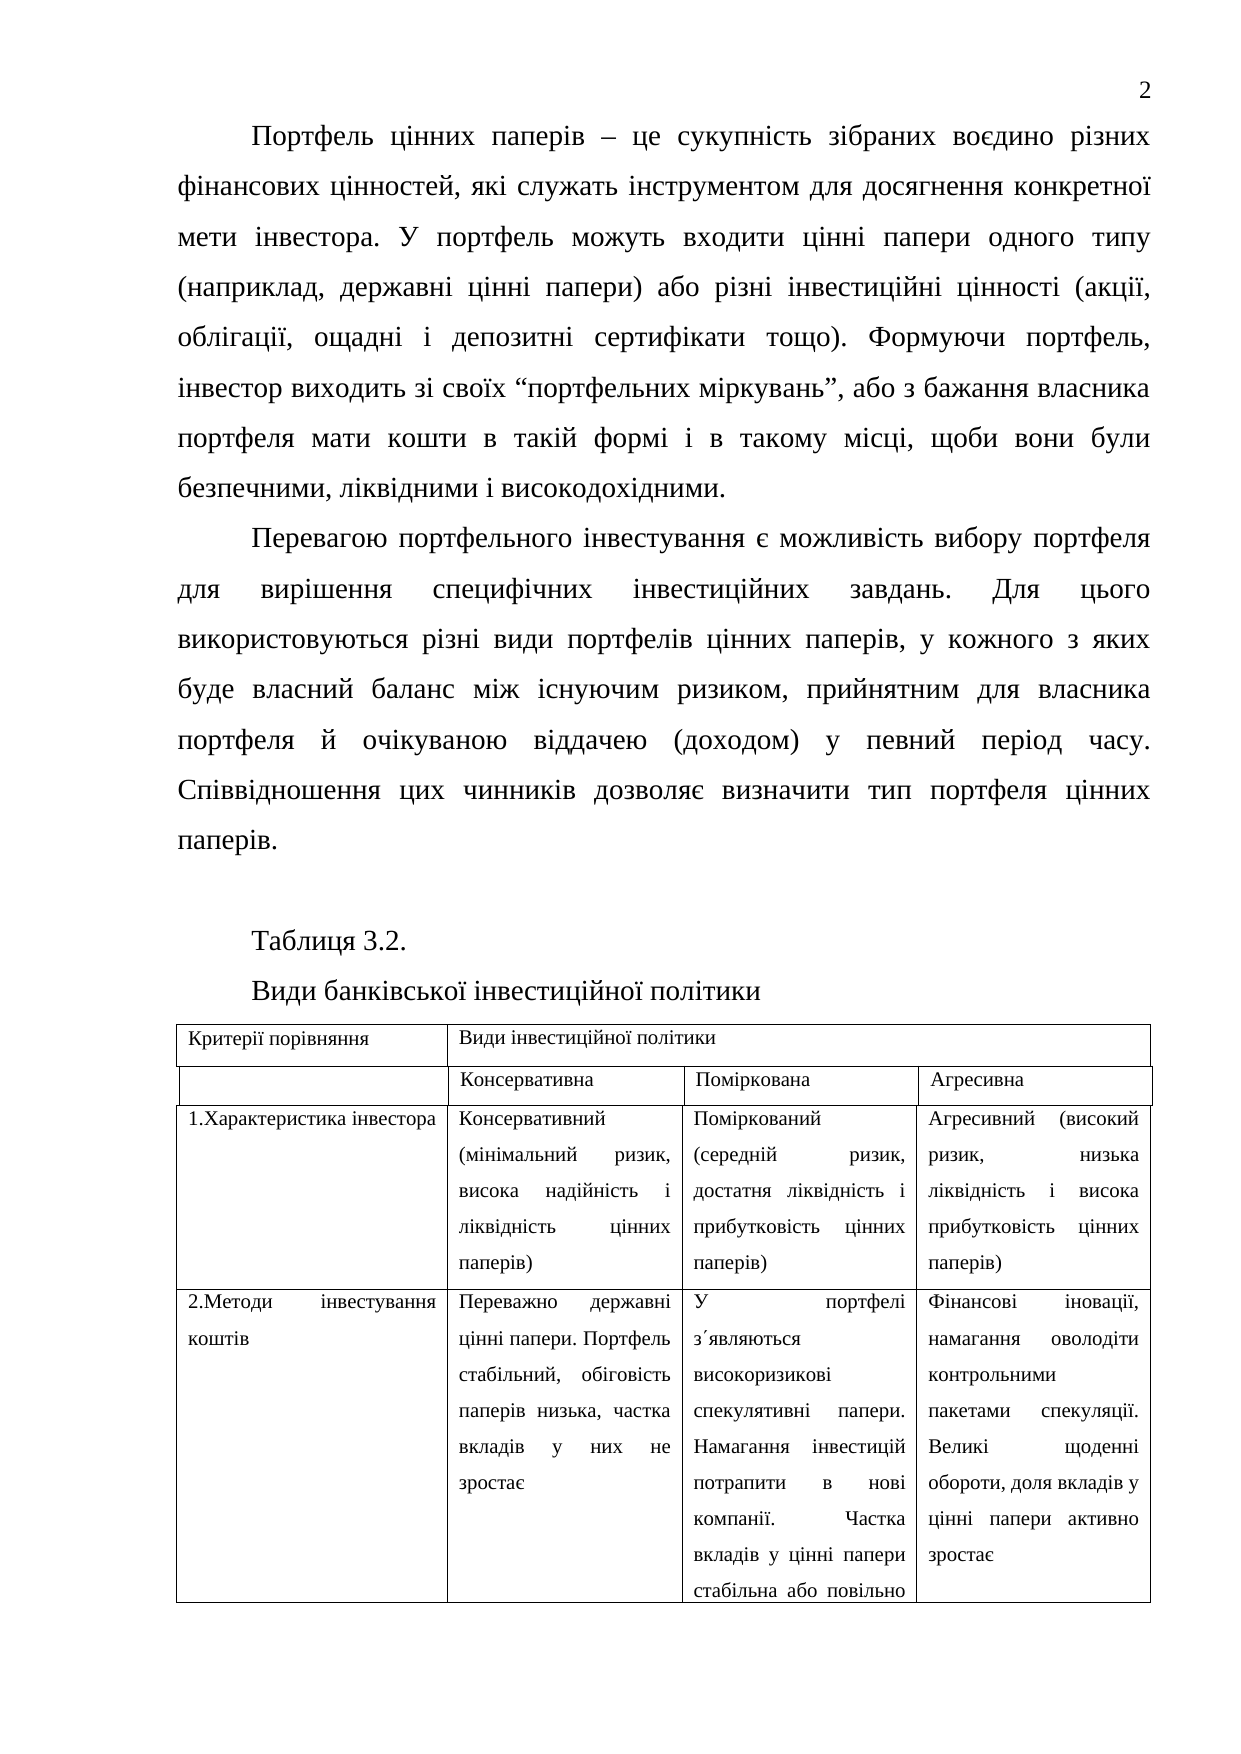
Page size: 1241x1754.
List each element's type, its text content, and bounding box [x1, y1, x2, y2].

table_cell Агресивний (високий ризик, низька ліквідність і висока прибутковість цінних паперів) [917, 1106, 1150, 1288]
table_cell Поміркований (середній ризик, достатня ліквідність і прибутковість цінних паперів) [683, 1106, 916, 1288]
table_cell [917, 1290, 1150, 1602]
table_header Критерії порівняння [177, 1025, 447, 1066]
table_cell Агресивна [919, 1067, 1152, 1105]
table_cell Консервативний (мінімальний ризик, висока надійність і ліквідність цінних паперів) [448, 1106, 682, 1288]
table_cell [180, 1067, 448, 1105]
table_cell Поміркована [685, 1067, 918, 1105]
table_cell Консервативна [449, 1067, 684, 1105]
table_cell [683, 1290, 916, 1602]
table_header Види інвестиційної політики [448, 1025, 1150, 1066]
subtitle Види банківської інвестиційної політики [177, 973, 1152, 1007]
text Таблиця 3.2. [177, 923, 1152, 957]
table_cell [448, 1290, 682, 1602]
table_cell 1.Характеристика інвестора [177, 1106, 447, 1288]
text Портфель цінних паперів – це сукупність зібраних воєдино різних фінансових цінностей, які служать інструментом для досягнення конкретної мети інвестора. У портфель можуть входити цінні папери одного типу (наприклад, державні цінні папери) або різні інвестиційні цінності (акції, облігації, ощадні і депозитні сертифікати тощо). Формуючи портфель, інвестор виходить зі своїх “портфельних міркувань”, або з бажання власника портфеля мати кошти в такій формі і в такому місці, щоби вони були безпечними, ліквідними і високодохідними. [177, 118, 1152, 504]
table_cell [177, 1290, 447, 1602]
text Перевагою портфельного інвестування є можливість вибору портфеля для вирішення специфічних інвестиційних завдань. Для цього використовуються різні види портфелів цінних паперів, у кожного з яких буде власний баланс між існуючим ризиком, прийнятним для власника портфеля й очікуваною віддачею (доходом) у певний період часу. Співвідношення цих чинників дозволяє визначити тип портфеля цінних паперів. [177, 521, 1152, 856]
